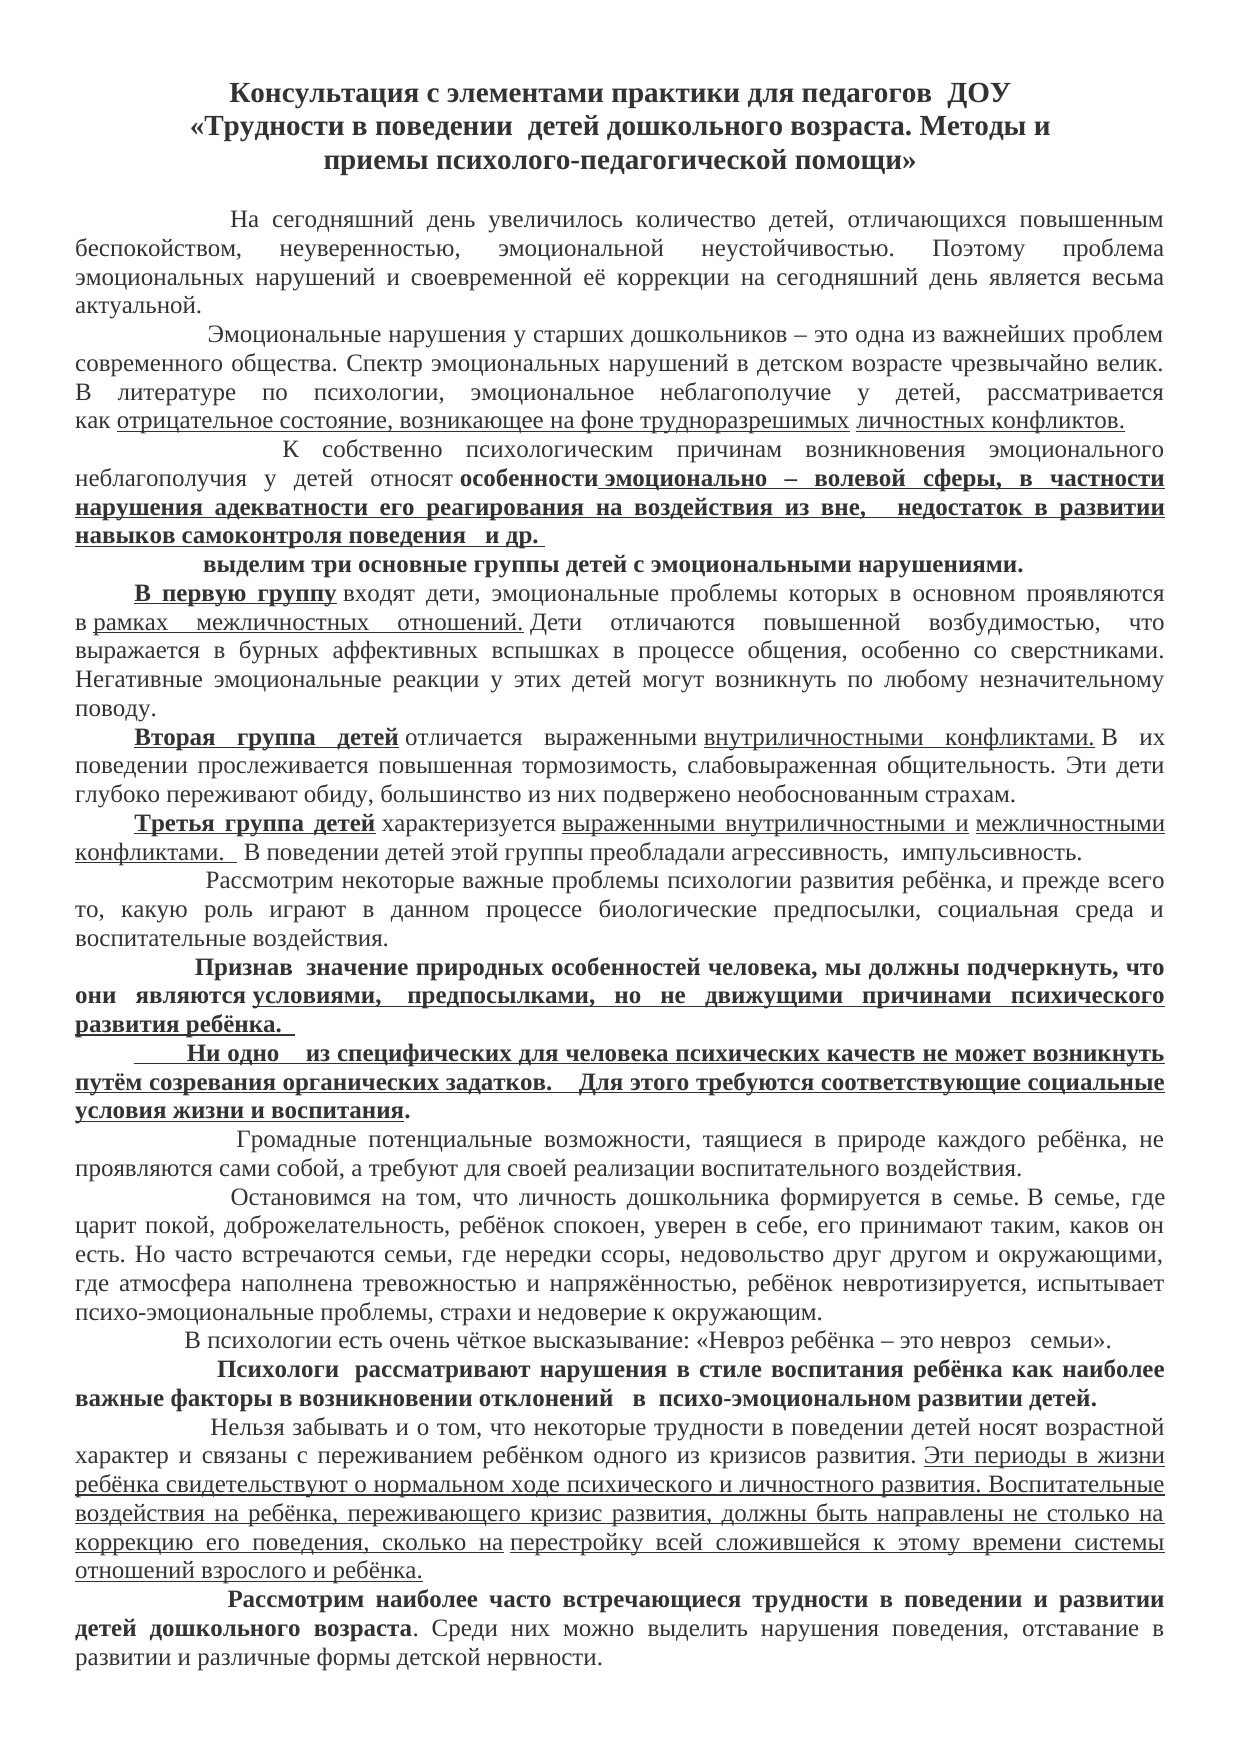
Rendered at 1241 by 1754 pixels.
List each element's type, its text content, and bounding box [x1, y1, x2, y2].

text В первую группу входят дети, эмоциональные проблемы которых в основном проявляются в рамках межличностных отношений. Дети отличаются повышенной возбудимостью, что выражается в бурных аффективных вспышках в процессе общения, особенно со сверстниками. Негативные эмоциональные реакции у этих детей могут возникнуть по любому незначительному поводу. [75, 578, 1165, 722]
text Нельзя забывать и о том, что некоторые трудности в поведении детей носят возрастной характер и связаны с переживанием ребёнком одного из кризисов развития. Эти периоды в жизни ребёнка свидетельствуют о нормальном ходе психического и личностного развития. Воспитательные воздействия на ребёнка, переживающего кризис развития, должны быть направлены не столько на коррекцию его поведения, сколько на перестройку всей сложившейся к этому времени системы отношений взрослого и ребёнка. [75, 1412, 1165, 1494]
text выделим три основные группы детей с эмоциональными нарушениями. [75, 549, 1165, 578]
text Нельзя забывать и о том, что некоторые трудности в поведении детей носят возрастной характер и связаны с переживанием ребёнком одного из кризисов развития. Эти периоды в жизни ребёнка свидетельствуют о нормальном ходе психического и личностного развития. Воспитательные воздействия на ребёнка, переживающего кризис развития, должны быть направлены не столько на коррекцию его поведения, сколько на перестройку всей сложившейся к этому времени системы отношений взрослого и ребёнка. [75, 1496, 1165, 1523]
text Громадные потенциальные возможности, таящиеся в природе каждого ребёнка, не проявляются сами собой, а требуют для своей реализации воспитательного воздействия. [75, 1124, 1165, 1182]
text Эмоциональные нарушения у старших дошкольников – это одна из важнейших проблем современного общества. Спектр эмоциональных нарушений в детском возрасте чрезвычайно велик. В литературе по психологии, эмоциональное неблагополучие у детей, рассматривается как отрицательное состояние, возникающее на фоне трудноразрешимых личностных конфликтов. [75, 319, 1165, 434]
text Вторая группа детей отличается выраженными внутриличностными конфликтами. В их поведении прослеживается повышенная тормозимость, слабовыраженная общительность. Эти дети глубоко переживают обиду, большинство из них подвержено необоснованным страхам. [75, 722, 1165, 808]
text Консультация с элементами практики для педагогов ДОУ [75, 75, 1165, 108]
text На сегодняшний день увеличилось количество детей, отличающихся повышенным беспокойством, неуверенностью, эмоциональной неустойчивостью. Поэтому проблема эмоциональных нарушений и своевременной её коррекции на сегодняшний день является весьма актуальной. [75, 204, 1165, 319]
text К собственно психологическим причинам возникновения эмоционального неблагополучия у детей относят особенности эмоционально – волевой сферы, в частности нарушения адекватности его реагирования на воздействия из вне, недостаток в развитии навыков самоконтроля поведения и др. [75, 518, 1165, 549]
text Остановимся на том, что личность дошкольника формируется в семье. В семье, где царит покой, доброжелательность, ребёнок спокоен, уверен в себе, его принимают таким, каков он есть. Но часто встречаются семьи, где нередки ссоры, недовольство друг другом и окружающими, где атмосфера наполнена тревожностью и напряжённостью, ребёнок невротизируется, испытывает психо-эмоциональные проблемы, страхи и недоверие к окружающим. [75, 1182, 1165, 1326]
text В психологии есть очень чёткое высказывание: «Невроз ребёнка – это невроз семьи». [75, 1326, 1165, 1354]
text Нельзя забывать и о том, что некоторые трудности в поведении детей носят возрастной характер и связаны с переживанием ребёнком одного из кризисов развития. Эти периоды в жизни ребёнка свидетельствуют о нормальном ходе психического и личностного развития. Воспитательные воздействия на ребёнка, переживающего кризис развития, должны быть направлены не столько на коррекцию его поведения, сколько на перестройку всей сложившейся к этому времени системы отношений взрослого и ребёнка. [75, 1524, 1165, 1584]
text Ни одно из специфических для человека психических качеств не может возникнуть путём созревания органических задатков. Для этого требуются соответствующие социальные условия жизни и воспитания. [75, 1093, 1165, 1124]
text Рассмотрим некоторые важные проблемы психологии развития ребёнка, и прежде всего то, какую роль играют в данном процессе биологические предпосылки, социальная среда и воспитательные воздействия. [75, 866, 1165, 952]
text приемы психолого-педагогической помощи» [75, 142, 1165, 176]
text Ни одно из специфических для человека психических качеств не может возникнуть путём созревания органических задатков. Для этого требуются соответствующие социальные условия жизни и воспитания. [75, 1038, 1165, 1092]
text Рассмотрим наиболее часто встречающиеся трудности в поведении и развитии детей дошкольного возраста. Среди них можно выделить нарушения поведения, отставание в развитии и различные формы детской нервности. [75, 1584, 1165, 1671]
text Третья группа детей характеризуется выраженными внутриличностными и межличностными конфликтами. В поведении детей этой группы преобладали агрессивность, импульсивность. [75, 808, 1165, 866]
text Психологи рассматривают нарушения в стиле воспитания ребёнка как наиболее важные факторы в возникновении отклонений в психо-эмоциональном развитии детей. [75, 1354, 1165, 1412]
text К собственно психологическим причинам возникновения эмоционального неблагополучия у детей относят особенности эмоционально – волевой сферы, в частности нарушения адекватности его реагирования на воздействия из вне, недостаток в развитии навыков самоконтроля поведения и др. [75, 434, 1165, 517]
text Признав значение природных особенностей человека, мы должны подчеркнуть, что они являются условиями, предпосылками, но не движущими причинами психического развития ребёнка. [75, 952, 1165, 1038]
text «Трудности в поведении детей дошкольного возраста. Методы и [75, 108, 1165, 142]
